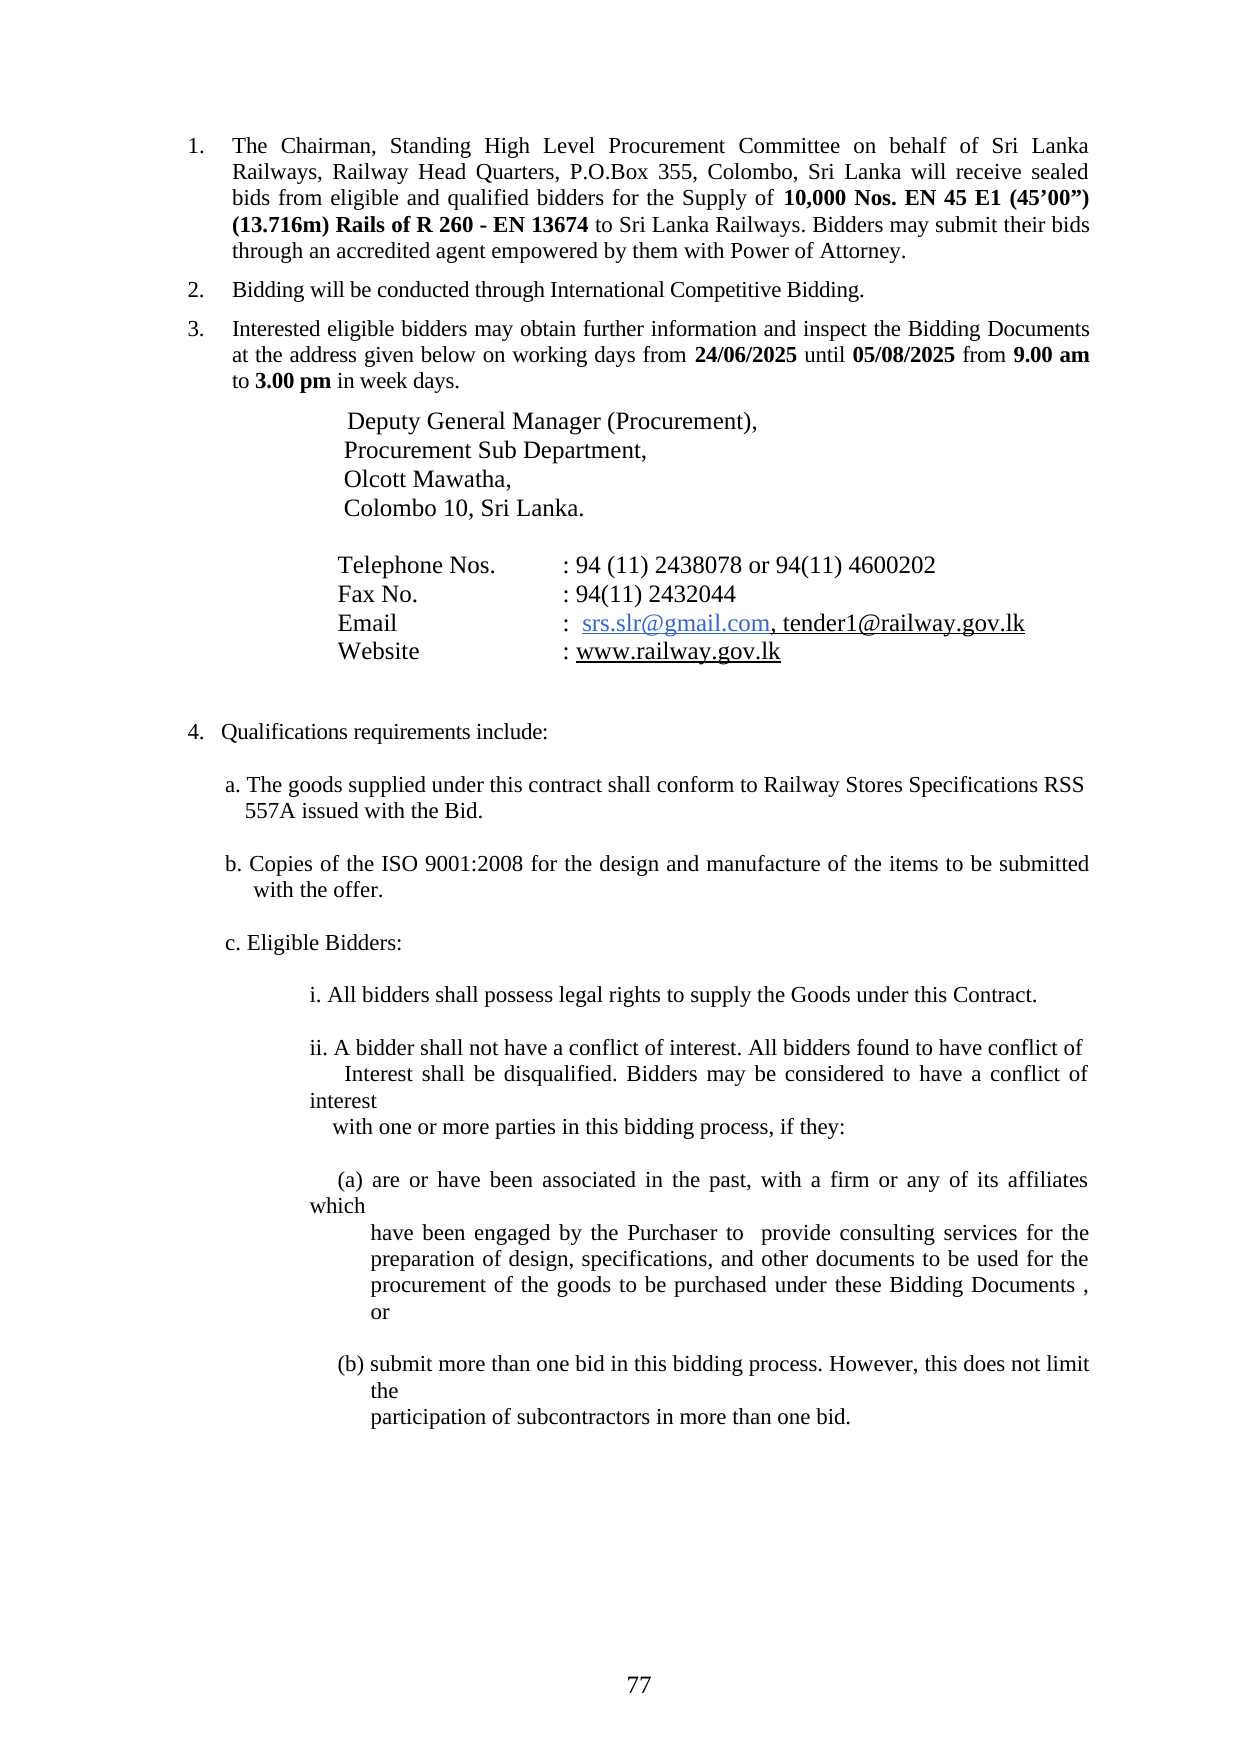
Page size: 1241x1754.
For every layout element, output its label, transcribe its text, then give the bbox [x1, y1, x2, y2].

text Deputy General Manager (Procurement), [187, 406, 1090, 435]
text Email : srs.slr@gmail.com, tender1@railway.gov.lk [187, 608, 1090, 636]
text participation of subcontractors in more than one bid. [337, 1403, 1090, 1429]
text with one or more parties in this bidding process, if they: [281, 1113, 1090, 1139]
text Fax No. : 94(11) 2432044 [187, 579, 1090, 608]
text i. All bidders shall possess legal rights to supply the Goods under this Contract. [225, 981, 1090, 1008]
text ii. A bidder shall not have a conflict of interest. All bidders found to have conflict of [281, 1034, 1090, 1061]
text Olcott Mawatha, [187, 464, 1090, 493]
text 4. Qualifications requirements include: [187, 718, 1090, 744]
text Telephone Nos. : 94 (11) 2438078 or 94(11) 4600202 [262, 550, 1090, 579]
text Procurement Sub Department, [187, 435, 1090, 464]
text b. Copies of the ISO 9001:2008 for the design and manufacture of the items to be submitted with the offer. [225, 850, 1090, 902]
text 557A issued with the Bid. [187, 797, 1090, 823]
text Interest shall be disqualified. Bidders may be considered to have a conflict of interest [281, 1061, 1090, 1113]
text 1. The Chairman, Standing High Level Procurement Committee on behalf of Sri Lanka Railways, Railway Head Quarters, P.O.Box 355, Colombo, Sri Lanka will receive sealed bids from eligible and qualified bidders for the Supply of 10,000 Nos. EN 45 E1 (45’00”) (13.716m) Rails of R 260 - EN 13674 to Sri Lanka Railways. Bidders may submit their bids through an accredited agent empowered by them with Power of Attorney. [187, 132, 1090, 263]
text 2. Bidding will be conducted through International Competitive Bidding. [187, 276, 1090, 302]
text 3. Interested eligible bidders may obtain further information and inspect the Bidding Documents at the address given below on working days from 24/06/2025 until 05/08/2025 from 9.00 am to 3.00 pm in week days. [187, 315, 1090, 394]
text Website : www.railway.gov.lk [187, 636, 1090, 665]
text Colombo 10, Sri Lanka. [187, 493, 1090, 521]
text (b) submit more than one bid in this bidding process. However, this does not limit the [337, 1350, 1090, 1403]
text (a) are or have been associated in the past, with a firm or any of its affiliates which [281, 1166, 1090, 1219]
text c. Eligible Bidders: [225, 929, 1090, 955]
text a. The goods supplied under this contract shall conform to Railway Stores Specifications RSS [187, 771, 1090, 797]
text have been engaged by the Purchaser to provide consulting services for the preparation of design, specifications, and other documents to be used for the procurement of the goods to be purchased under these Bidding Documents , or [370, 1219, 1090, 1324]
